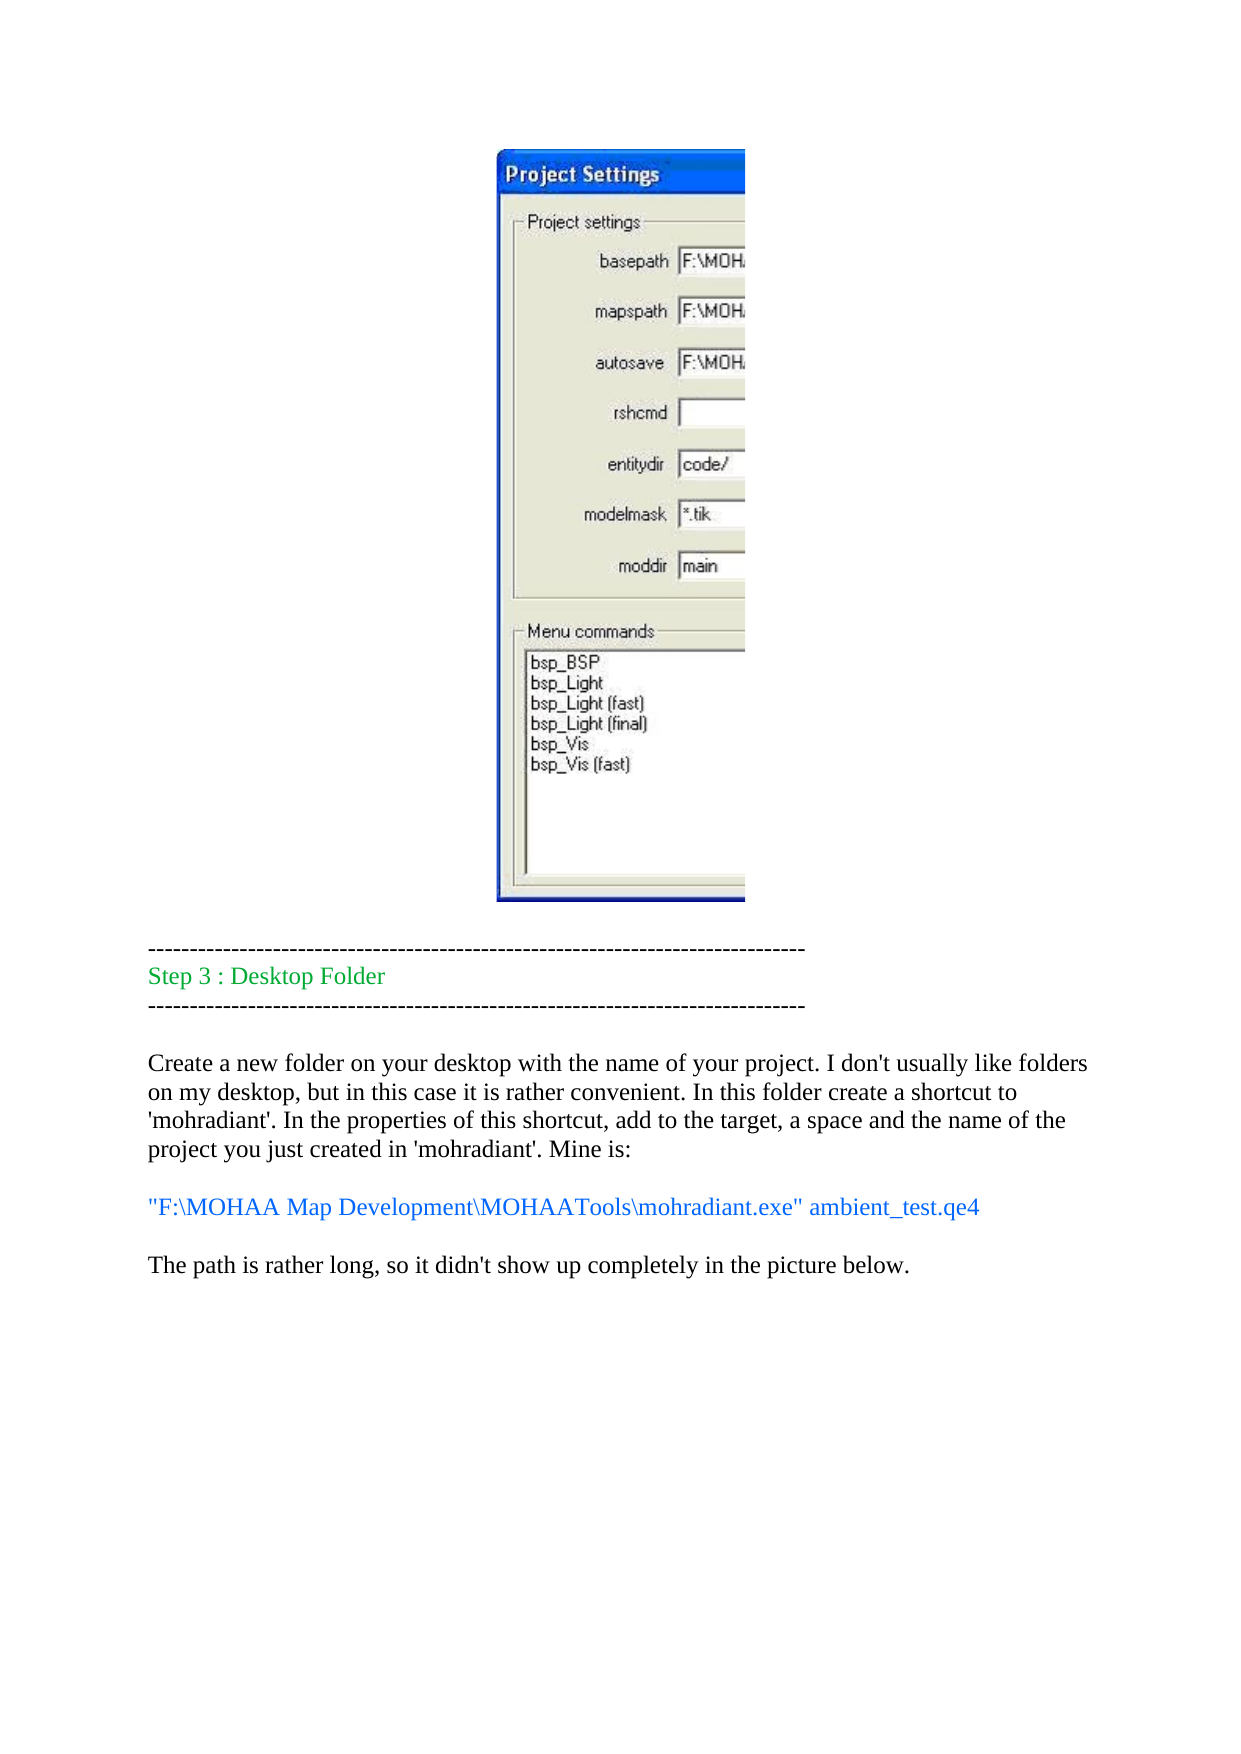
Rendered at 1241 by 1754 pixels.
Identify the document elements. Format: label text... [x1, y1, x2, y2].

text Create a new folder on your desktop with the name of your project. I don't usually like folders on my desktop, but in this case it is rather convenient. In this folder create a shortcut to 'mohradiant'. In the properties of this shortcut, add to the target, a space and the name of the project you just created in 'mohradiant'. Mine is: [148, 1048, 1093, 1163]
text "F:\MOHAA Map Development\MOHAATools\mohradiant.exe" ambient_test.qe4 [148, 1192, 1093, 1221]
picture [496, 149, 746, 902]
text ------------------------------------------------------------------------------- Step 3 : Desktop Folder ------------------------------------------------------------------------------- [148, 933, 1093, 1019]
text The path is rather long, so it didn't show up completely in the picture below. [148, 1250, 1093, 1279]
